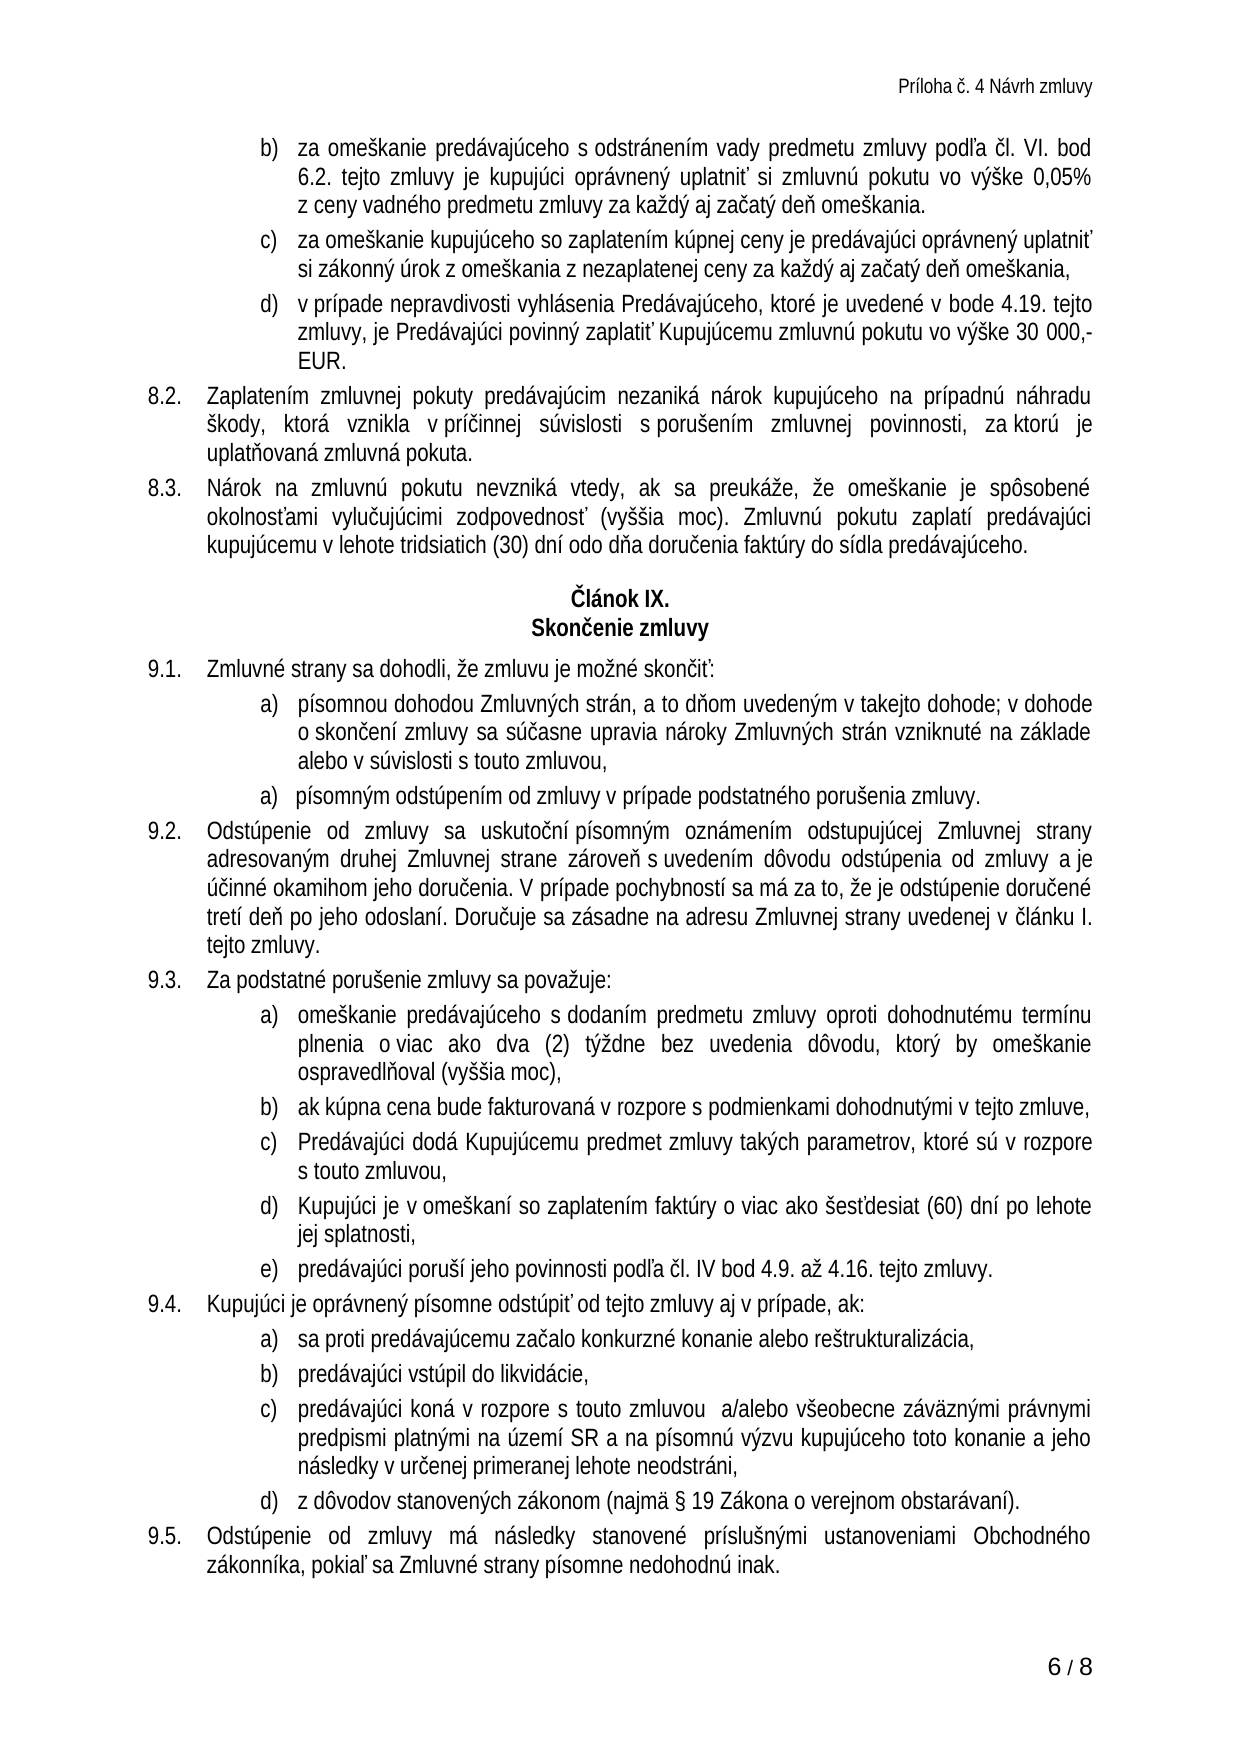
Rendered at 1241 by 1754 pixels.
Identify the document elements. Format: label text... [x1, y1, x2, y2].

list predávajúci koná v rozpore s touto zmluvou a/alebo všeobecne záväznými právnymi predpismi platnými na území SR a na písomnú výzvu kupujúceho toto konanie a jeho následky v určenej primeranej lehote neodstráni, [260, 1394, 1093, 1480]
list za omeškanie predávajúceho s odstránením vady predmetu zmluvy podľa čl. VI. bod 6.2. tejto zmluvy je kupujúci oprávnený uplatniť si zmluvnú pokutu vo výške 0,05% z ceny vadného predmetu zmluvy za každý aj začatý deň omeškania. [260, 133, 1093, 219]
list za omeškanie kupujúceho so zaplatením kúpnej ceny je predávajúci oprávnený uplatniť si zákonný úrok z omeškania z nezaplatenej ceny za každý aj začatý deň omeškania, [260, 225, 1093, 282]
list z dôvodov stanovených zákonom (najmä § 19 Zákona o verejnom obstarávaní). [260, 1486, 1093, 1515]
list predávajúci poruší jeho povinnosti podľa čl. IV bod 4.9. až 4.16. tejto zmluvy. [260, 1254, 1093, 1283]
list Zaplatením zmluvnej pokuty predávajúcim nezaniká nárok kupujúceho na prípadnú náhradu škody, ktorá vznikla v príčinnej súvislosti s porušením zmluvnej povinnosti, za ktorú je uplatňovaná zmluvná pokuta. [148, 381, 1093, 467]
list sa proti predávajúcemu začalo konkurzné konanie alebo reštrukturalizácia, [260, 1324, 1093, 1353]
list Predávajúci dodá Kupujúcemu predmet zmluvy takých parametrov, ktoré sú v rozpore s touto zmluvou, [260, 1127, 1093, 1184]
list Odstúpenie od zmluvy má následky stanovené príslušnými ustanoveniami Obchodného zákonníka, pokiaľ sa Zmluvné strany písomne nedohodnú inak. [148, 1521, 1093, 1578]
list predávajúci vstúpil do likvidácie, [260, 1359, 1093, 1388]
text Článok IX. [148, 584, 1093, 613]
list Odstúpenie od zmluvy sa uskutoční písomným oznámením odstupujúcej Zmluvnej strany adresovaným druhej Zmluvnej strane zároveň s uvedením dôvodu odstúpenia od zmluvy a je účinné okamihom jeho doručenia. V prípade pochybností sa má za to, že je odstúpenie doručené tretí deň po jeho odoslaní. Doručuje sa zásadne na adresu Zmluvnej strany uvedenej v článku I. tejto zmluvy. [148, 816, 1093, 959]
list omeškanie predávajúceho s dodaním predmetu zmluvy oproti dohodnutému termínu plnenia o viac ako dva (2) týždne bez uvedenia dôvodu, ktorý by omeškanie ospravedlňoval (vyššia moc), [260, 1000, 1093, 1086]
list Kupujúci je oprávnený písomne odstúpiť od tejto zmluvy aj v prípade, ak: [148, 1289, 1093, 1318]
list Za podstatné porušenie zmluvy sa považuje: [148, 965, 1093, 994]
list Nárok na zmluvnú pokutu nevzniká vtedy, ak sa preukáže, že omeškanie je spôsobené okolnosťami vylučujúcimi zodpovednosť (vyššia moc). Zmluvnú pokutu zaplatí predávajúci kupujúcemu v lehote tridsiatich (30) dní odo dňa doručenia faktúry do sídla predávajúceho. [148, 473, 1093, 559]
text Skončenie zmluvy [148, 613, 1093, 641]
list ak kúpna cena bude fakturovaná v rozpore s podmienkami dohodnutými v tejto zmluve, [260, 1092, 1093, 1121]
list písomným odstúpením od zmluvy v prípade podstatného porušenia zmluvy. [260, 781, 1093, 809]
list Zmluvné strany sa dohodli, že zmluvu je možné skončiť: [148, 654, 1093, 682]
list v prípade nepravdivosti vyhlásenia Predávajúceho, ktoré je uvedené v bode 4.19. tejto zmluvy, je Predávajúci povinný zaplatiť Kupujúcemu zmluvnú pokutu vo výške 30 000,-EUR. [260, 289, 1093, 374]
list Kupujúci je v omeškaní so zaplatením faktúry o viac ako šesťdesiat (60) dní po lehote jej splatnosti, [260, 1191, 1093, 1248]
list písomnou dohodou Zmluvných strán, a to dňom uvedeným v takejto dohode; v dohode o skončení zmluvy sa súčasne upravia nároky Zmluvných strán vzniknuté na základe alebo v súvislosti s touto zmluvou, [260, 689, 1093, 774]
